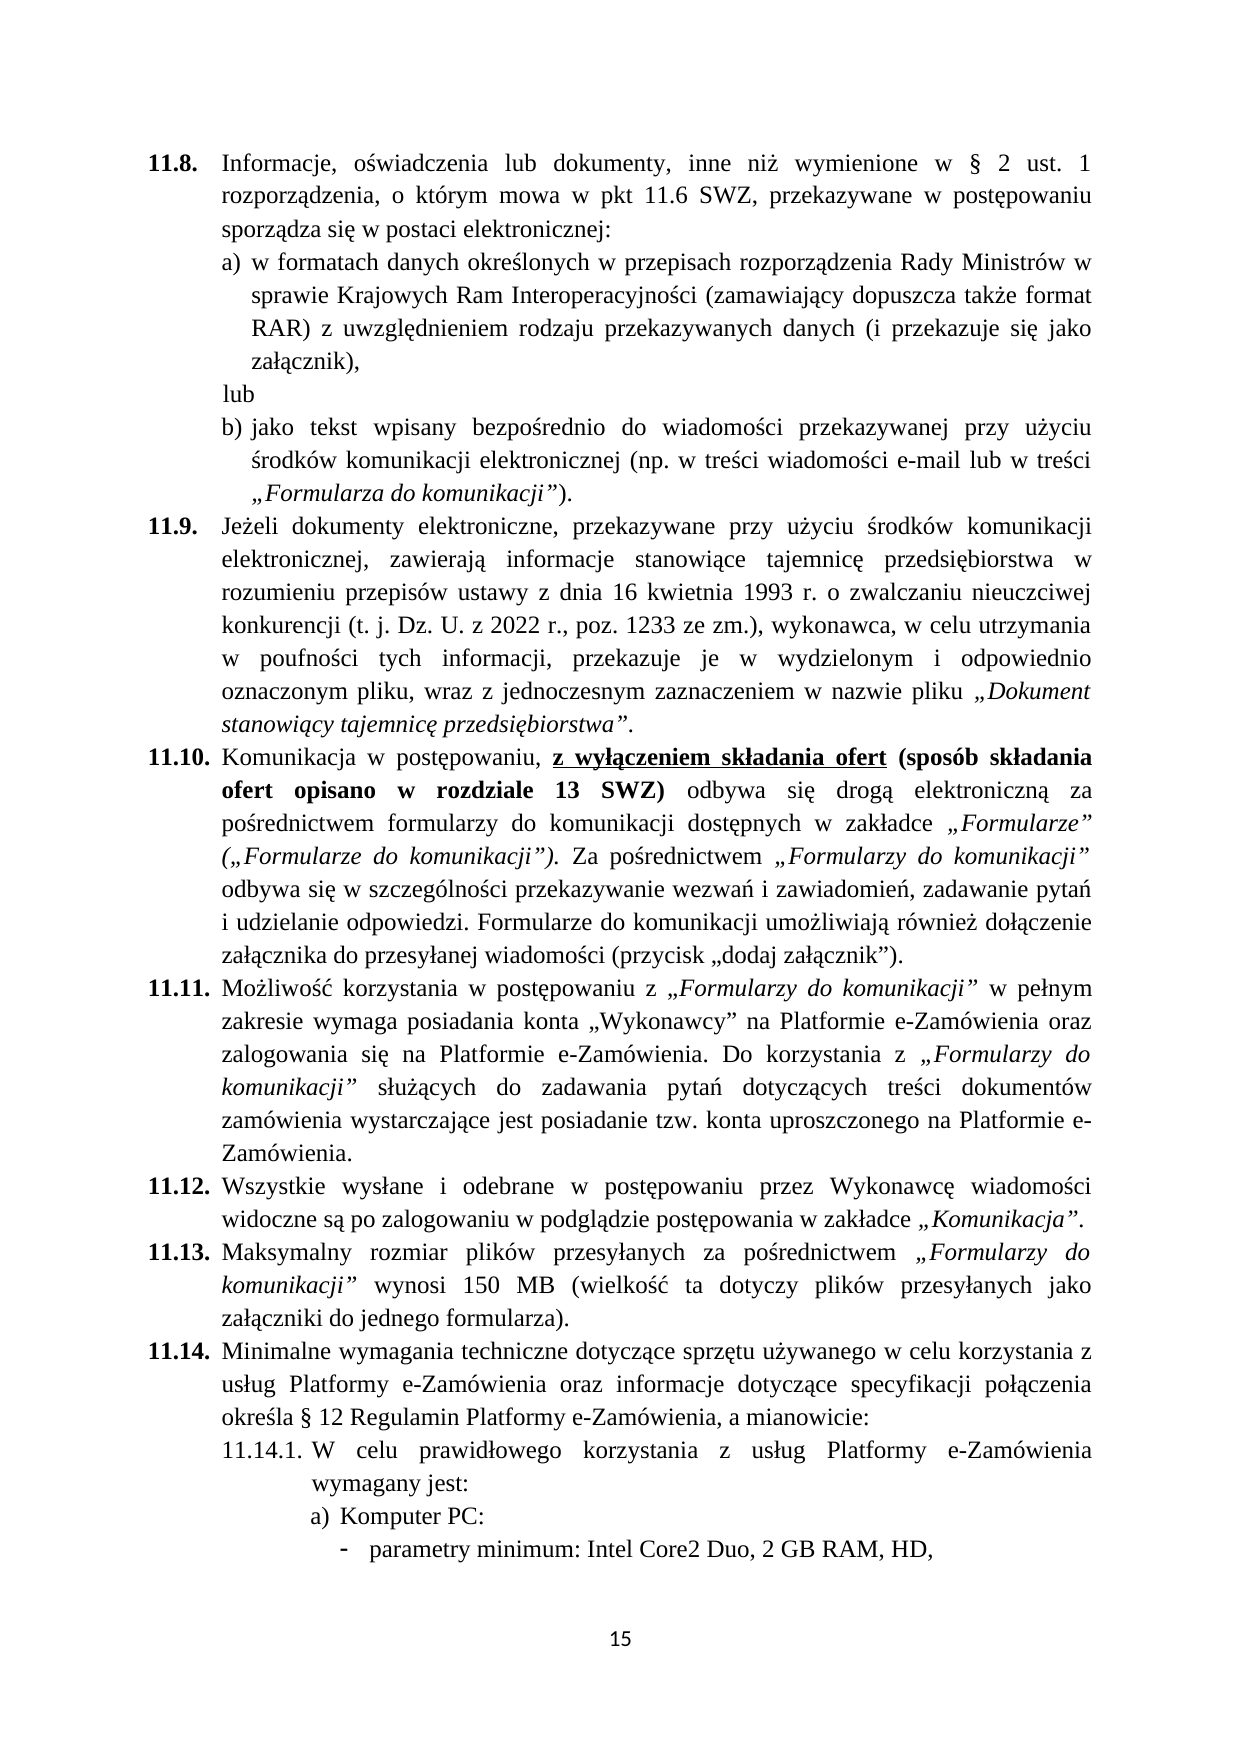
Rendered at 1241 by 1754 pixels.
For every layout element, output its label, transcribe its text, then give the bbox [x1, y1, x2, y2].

list Jeżeli dokumenty elektroniczne, przekazywane przy użyciu środków komunikacji elektronicznej, zawierają informacje stanowiące tajemnicę przedsiębiorstwa w rozumieniu przepisów ustawy z dnia 16 kwietnia 1993 r. o zwalczaniu nieuczciwej konkurencji (t. j. Dz. U. z 2022 r., poz. 1233 ze zm.), wykonawca, w celu utrzymania w poufności tych informacji, przekazuje je w wydzielonym i odpowiednio oznaczonym pliku, wraz z jednoczesnym zaznaczeniem w nazwie pliku „Dokument stanowiący tajemnicę przedsiębiorstwa”. [148, 511, 1093, 738]
list Informacje, oświadczenia lub dokumenty, inne niż wymienione w § 2 ust. 1 rozporządzenia, o którym mowa w pkt 11.6 SWZ, przekazywane w postępowaniu sporządza się w postaci elektronicznej: [148, 148, 1093, 242]
list Komunikacja w postępowaniu, z wyłączeniem składania ofert (sposób składania ofert opisano w rozdziale 13 SWZ) odbywa się drogą elektroniczną za pośrednictwem formularzy do komunikacji dostępnych w zakładce „Formularze” („Formularze do komunikacji”). Za pośrednictwem „Formularzy do komunikacji” odbywa się w szczególności przekazywanie wezwań i zawiadomień, zadawanie pytań i udzielanie odpowiedzi. Formularze do komunikacji umożliwiają również dołączenie załącznika do przesyłanej wiadomości (przycisk „dodaj załącznik”). [148, 742, 1093, 969]
list w formatach danych określonych w przepisach rozporządzenia Rady Ministrów w sprawie Krajowych Ram Interoperacyjności (zamawiający dopuszcza także format RAR) z uwzględnieniem rodzaju przekazywanych danych (i przekazuje się jako załącznik), [221, 247, 1093, 374]
list jako tekst wpisany bezpośrednio do wiadomości przekazywanej przy użyciu środków komunikacji elektronicznej (np. w treści wiadomości e-mail lub w treści „Formularza do komunikacji”). [221, 412, 1093, 507]
list Minimalne wymagania techniczne dotyczące sprzętu używanego w celu korzystania z usług Platformy e-Zamówienia oraz informacje dotyczące specyfikacji połączenia określa § 12 Regulamin Platformy e-Zamówienia, a mianowicie: [148, 1336, 1093, 1431]
list lub [223, 379, 1093, 407]
list W celu prawidłowego korzystania z usług Platformy e-Zamówienia wymagany jest: [221, 1435, 1093, 1497]
list Możliwość korzystania w postępowaniu z „Formularzy do komunikacji” w pełnym zakresie wymaga posiadania konta „Wykonawcy” na Platformie e-Zamówienia oraz zalogowania się na Platformie e-Zamówienia. Do korzystania z „Formularzy do komunikacji” służących do zadawania pytań dotyczących treści dokumentów zamówienia wystarczające jest posiadanie tzw. konta uproszczonego na Platformie e-Zamówienia. [148, 973, 1093, 1167]
list Komputer PC: [310, 1501, 1093, 1530]
list parametry minimum: Intel Core2 Duo, 2 GB RAM, HD, [339, 1534, 1093, 1563]
list Maksymalny rozmiar plików przesyłanych za pośrednictwem „Formularzy do komunikacji” wynosi 150 MB (wielkość ta dotyczy plików przesyłanych jako załączniki do jednego formularza). [148, 1237, 1093, 1332]
list Wszystkie wysłane i odebrane w postępowaniu przez Wykonawcę wiadomości widoczne są po zalogowaniu w podglądzie postępowania w zakładce „Komunikacja”. [148, 1171, 1093, 1233]
